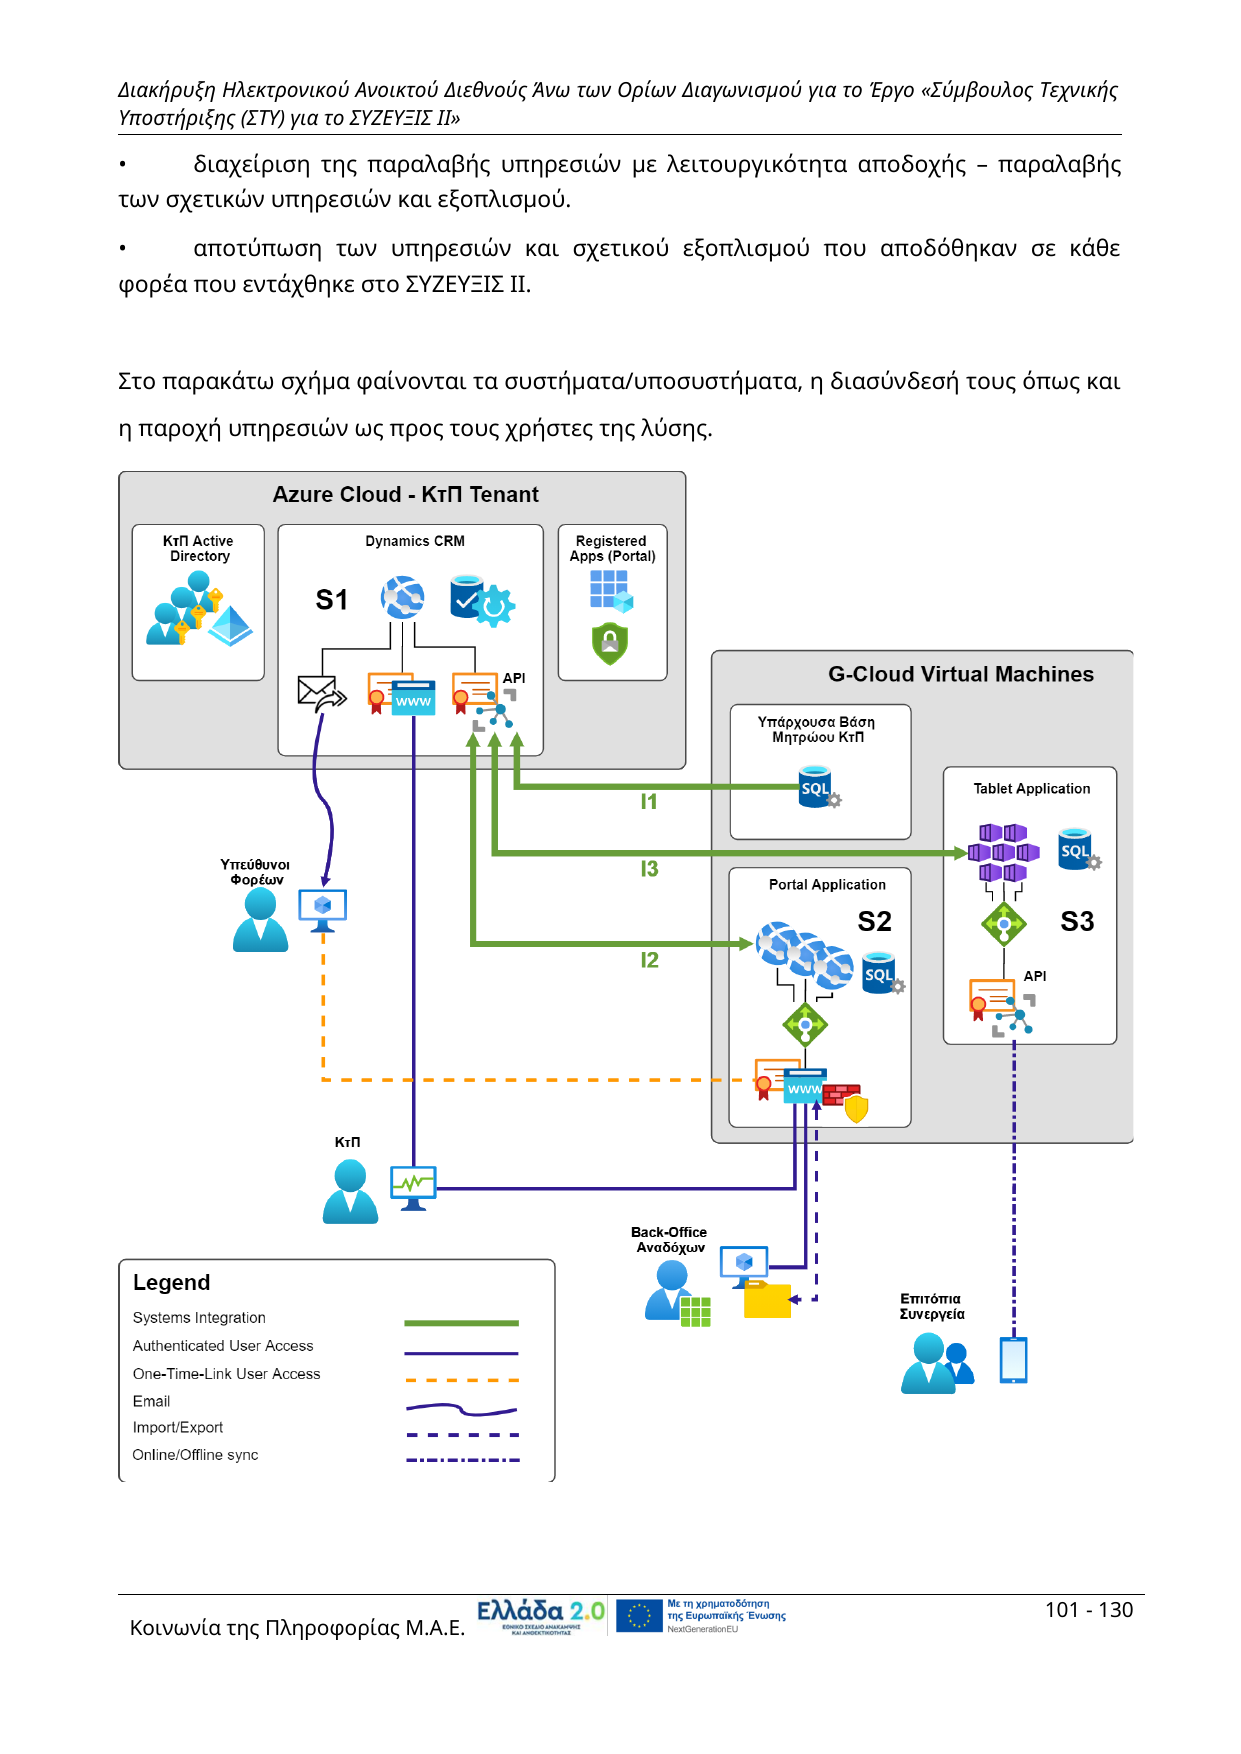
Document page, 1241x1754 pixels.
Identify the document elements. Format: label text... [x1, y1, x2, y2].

picture [476, 1595, 791, 1636]
text Στο παρακάτω σχήμα φαίνονται τα συστήματα/υποσυστήματα, η διασύνδεσή τους όπως και η παροχή υπηρεσιών ως προς τους χρήστες της λύσης. [118, 365, 1122, 443]
text • αποτύπωση των υπηρεσιών και σχετικού εξοπλισμού που αποδόθηκαν σε κάθε φορέα που εντάχθηκε στο ΣΥΖΕΥΞΙΣ ΙΙ. [118, 232, 1122, 299]
text • διαχείριση της παραλαβής υπηρεσιών με λειτουργικότητα αποδοχής – παραλαβής των σχετικών υπηρεσιών και εξοπλισμού. [118, 147, 1122, 215]
